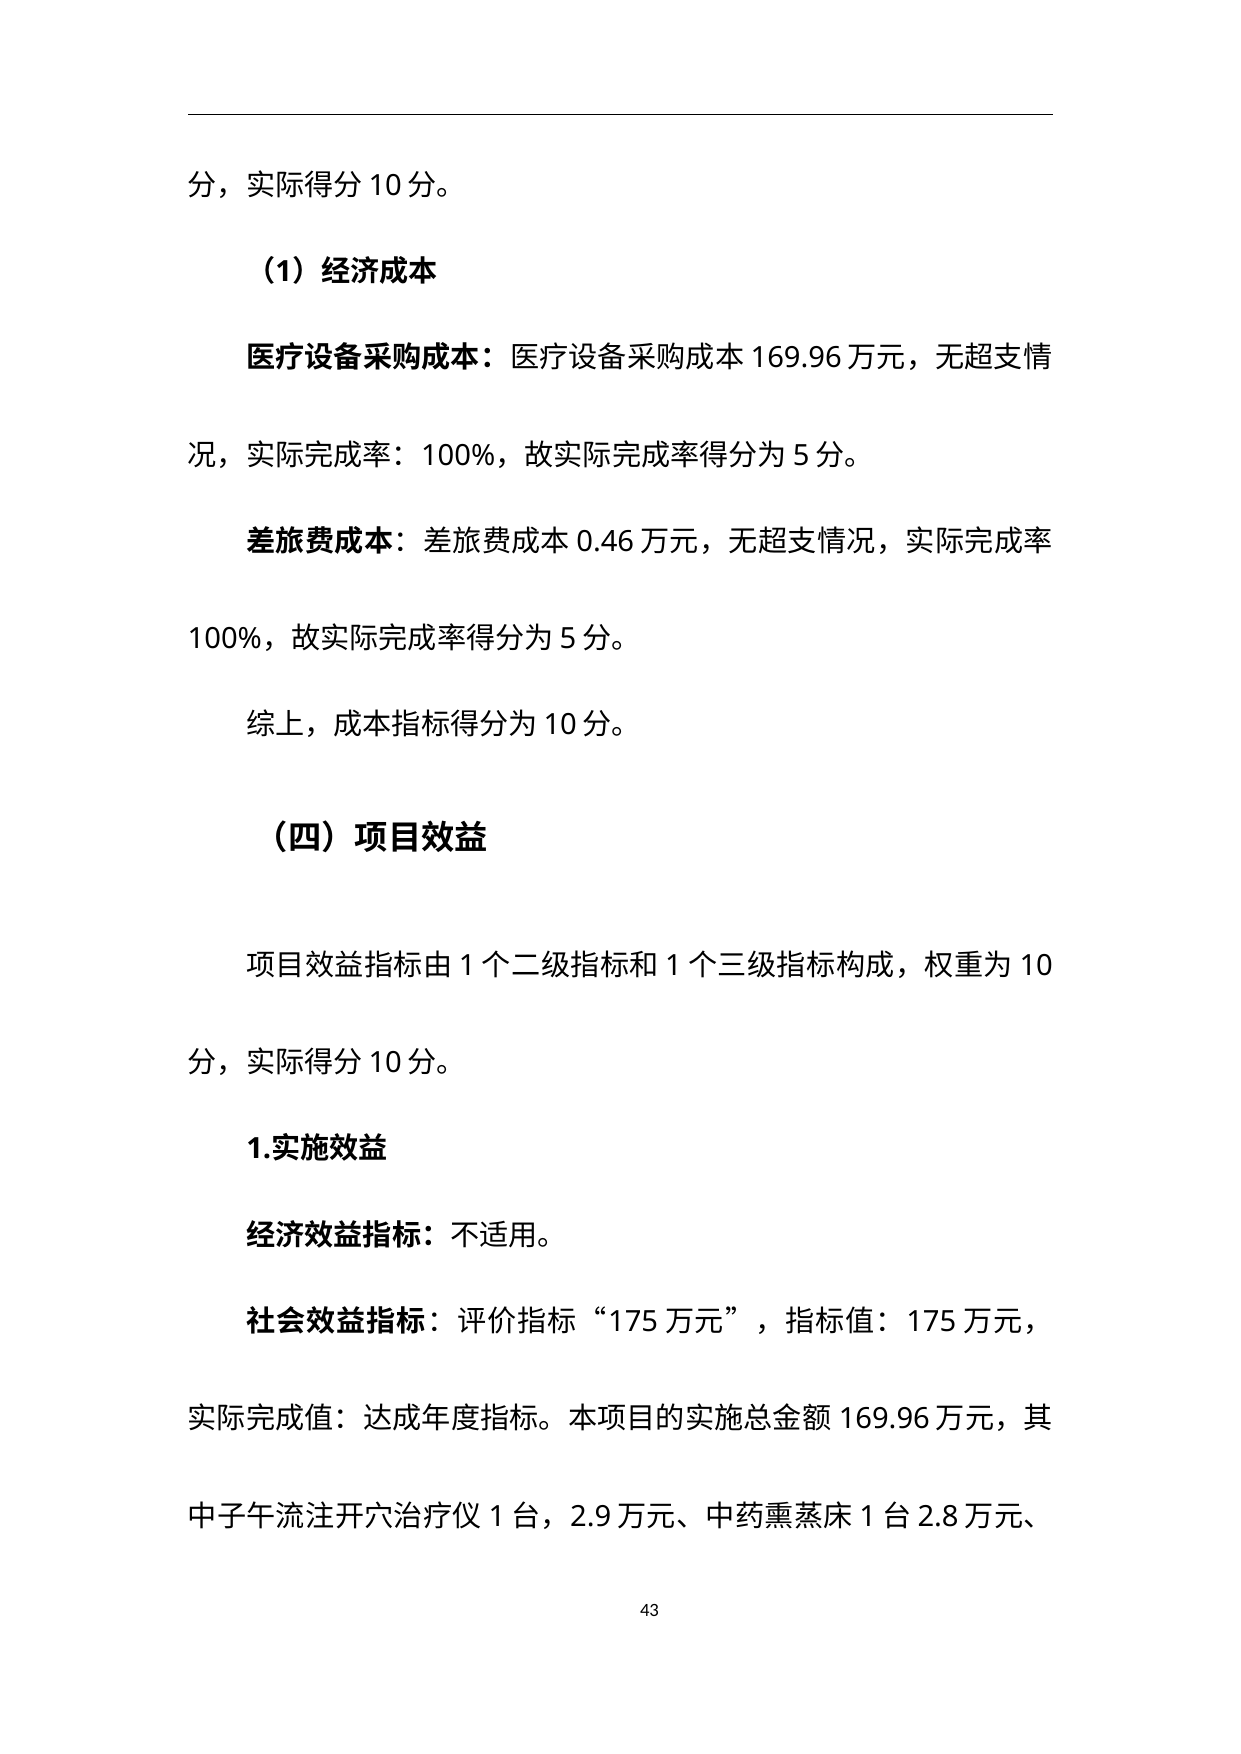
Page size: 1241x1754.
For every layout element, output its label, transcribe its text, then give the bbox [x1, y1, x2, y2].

text 1.实施效益 [187, 1114, 1053, 1179]
text 差旅费成本：差旅费成本0.46万元，无超支情况，实际完成率100%，故实际完成率得分为5分。 [187, 506, 1053, 668]
text 项目效益指标由1个二级指标和1个三级指标构成，权重为10分，实际得分10分。 [187, 930, 1053, 1092]
text 经济效益指标：不适用。 [187, 1200, 1053, 1265]
text 医疗设备采购成本：医疗设备采购成本169.96万元，无超支情况，实际完成率：100%，故实际完成率得分为5分。 [187, 322, 1053, 485]
text （1）经济成本 [187, 236, 1053, 301]
text 综上，成本指标得分为10分。 [187, 689, 1053, 754]
subtitle （四）项目效益 [187, 803, 1053, 868]
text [187, 150, 1053, 215]
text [187, 1286, 1053, 1546]
